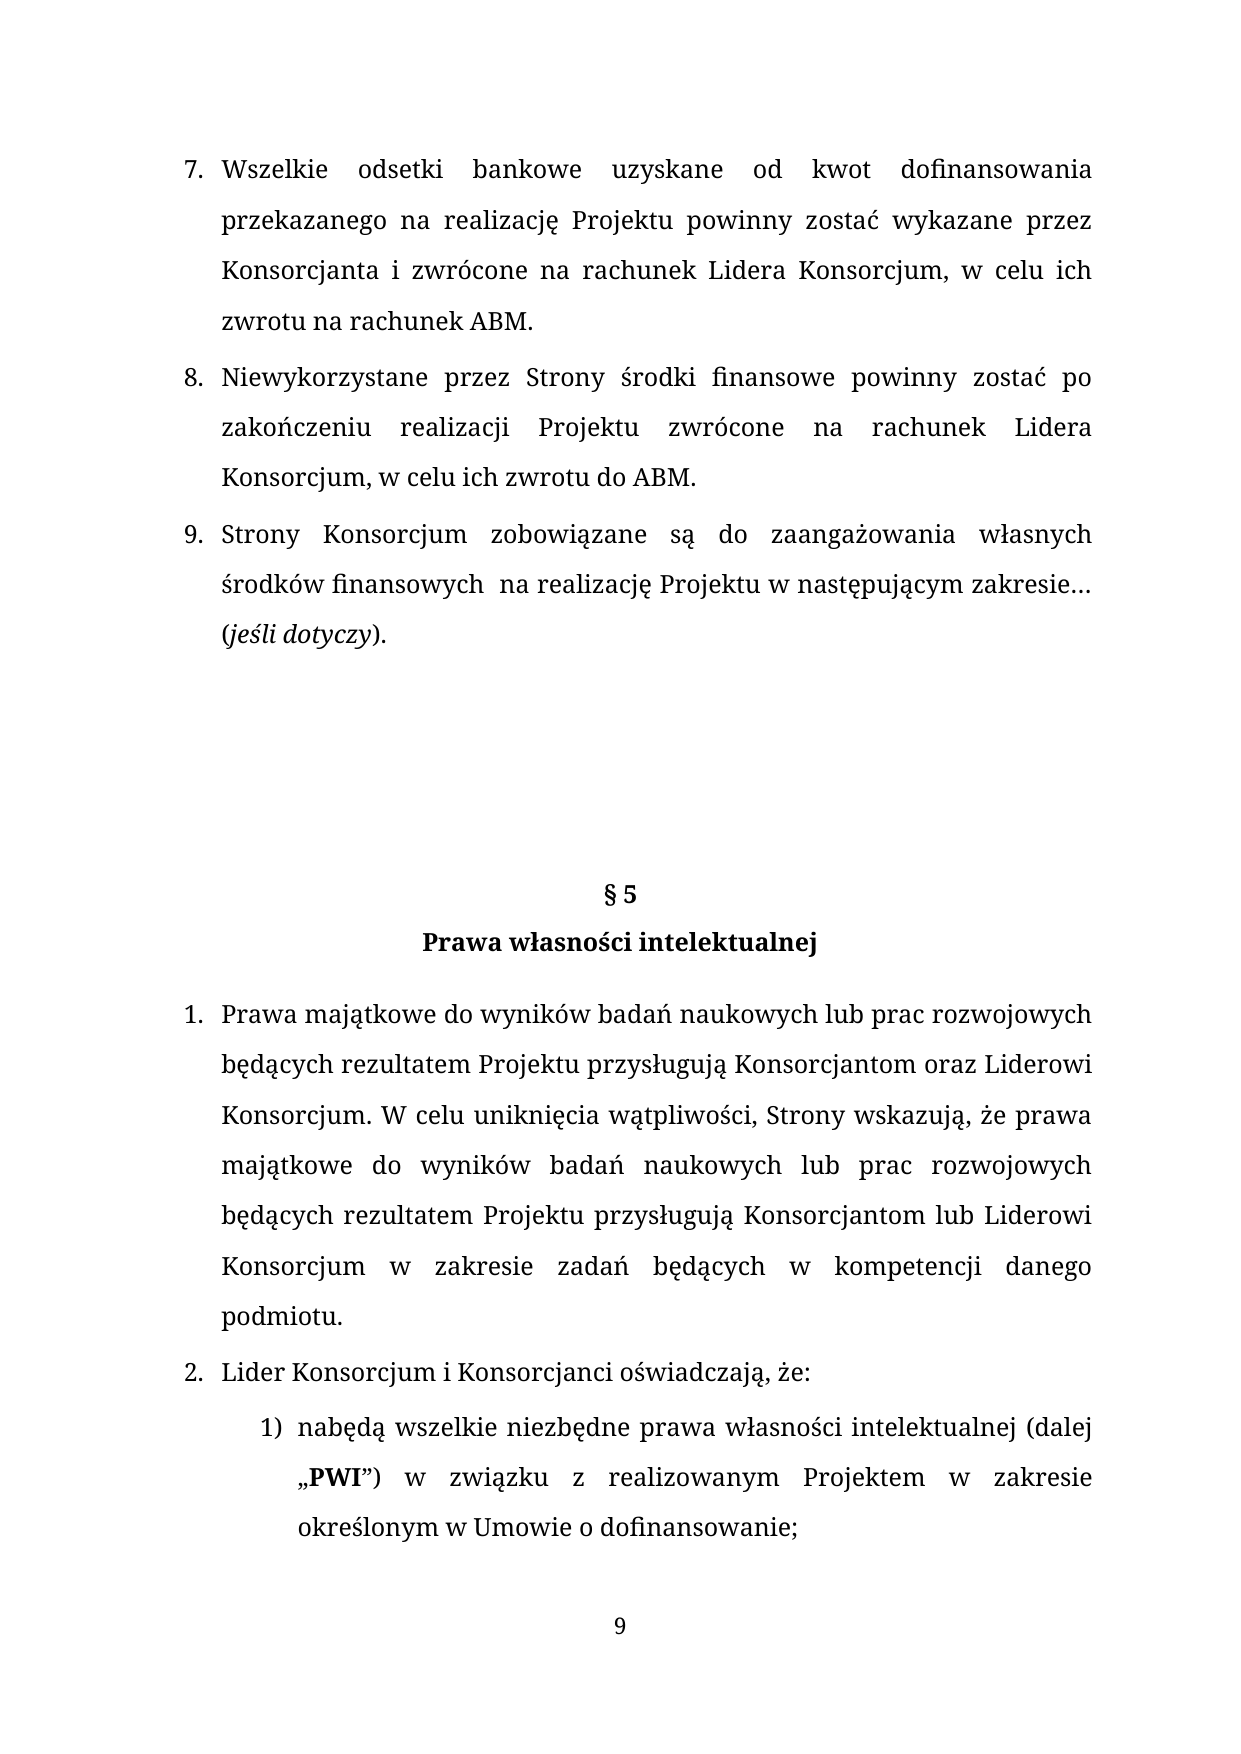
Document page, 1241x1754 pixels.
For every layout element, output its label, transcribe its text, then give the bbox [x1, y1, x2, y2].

list Niewykorzystane przez Strony środki finansowe powinny zostać po zakończeniu realizacji Projektu zwrócone na rachunek Lidera Konsorcjum, w celu ich zwrotu do ABM. [183, 359, 1093, 494]
text § 5 [222, 877, 1018, 911]
list nabędą wszelkie niezbędne prawa własności intelektualnej (dalej „PWI”) w związku z realizowanym Projektem w zakresie określonym w Umowie o dofinansowanie; [260, 1409, 1093, 1544]
list Lider Konsorcjum i Konsorcjanci oświadczają, że: [183, 1355, 1093, 1389]
list Prawa majątkowe do wyników badań naukowych lub prac rozwojowych będących rezultatem Projektu przysługują Konsorcjantom oraz Liderowi Konsorcjum. W celu uniknięcia wątpliwości, Strony wskazują, że prawa majątkowe do wyników badań naukowych lub prac rozwojowych będących rezultatem Projektu przysługują Konsorcjantom lub Liderowi Konsorcjum w zakresie zadań będących w kompetencji danego podmiotu. [183, 997, 1093, 1333]
list Strony Konsorcjum zobowiązane są do zaangażowania własnych środków finansowych na realizację Projektu w następującym zakresie… (jeśli dotyczy). [183, 516, 1093, 651]
list Wszelkie odsetki bankowe uzyskane od kwot dofinansowania przekazanego na realizację Projektu powinny zostać wykazane przez Konsorcjanta i zwrócone na rachunek Lidera Konsorcjum, w celu ich zwrotu na rachunek ABM. [183, 152, 1093, 337]
text Prawa własności intelektualnej [222, 925, 1018, 959]
